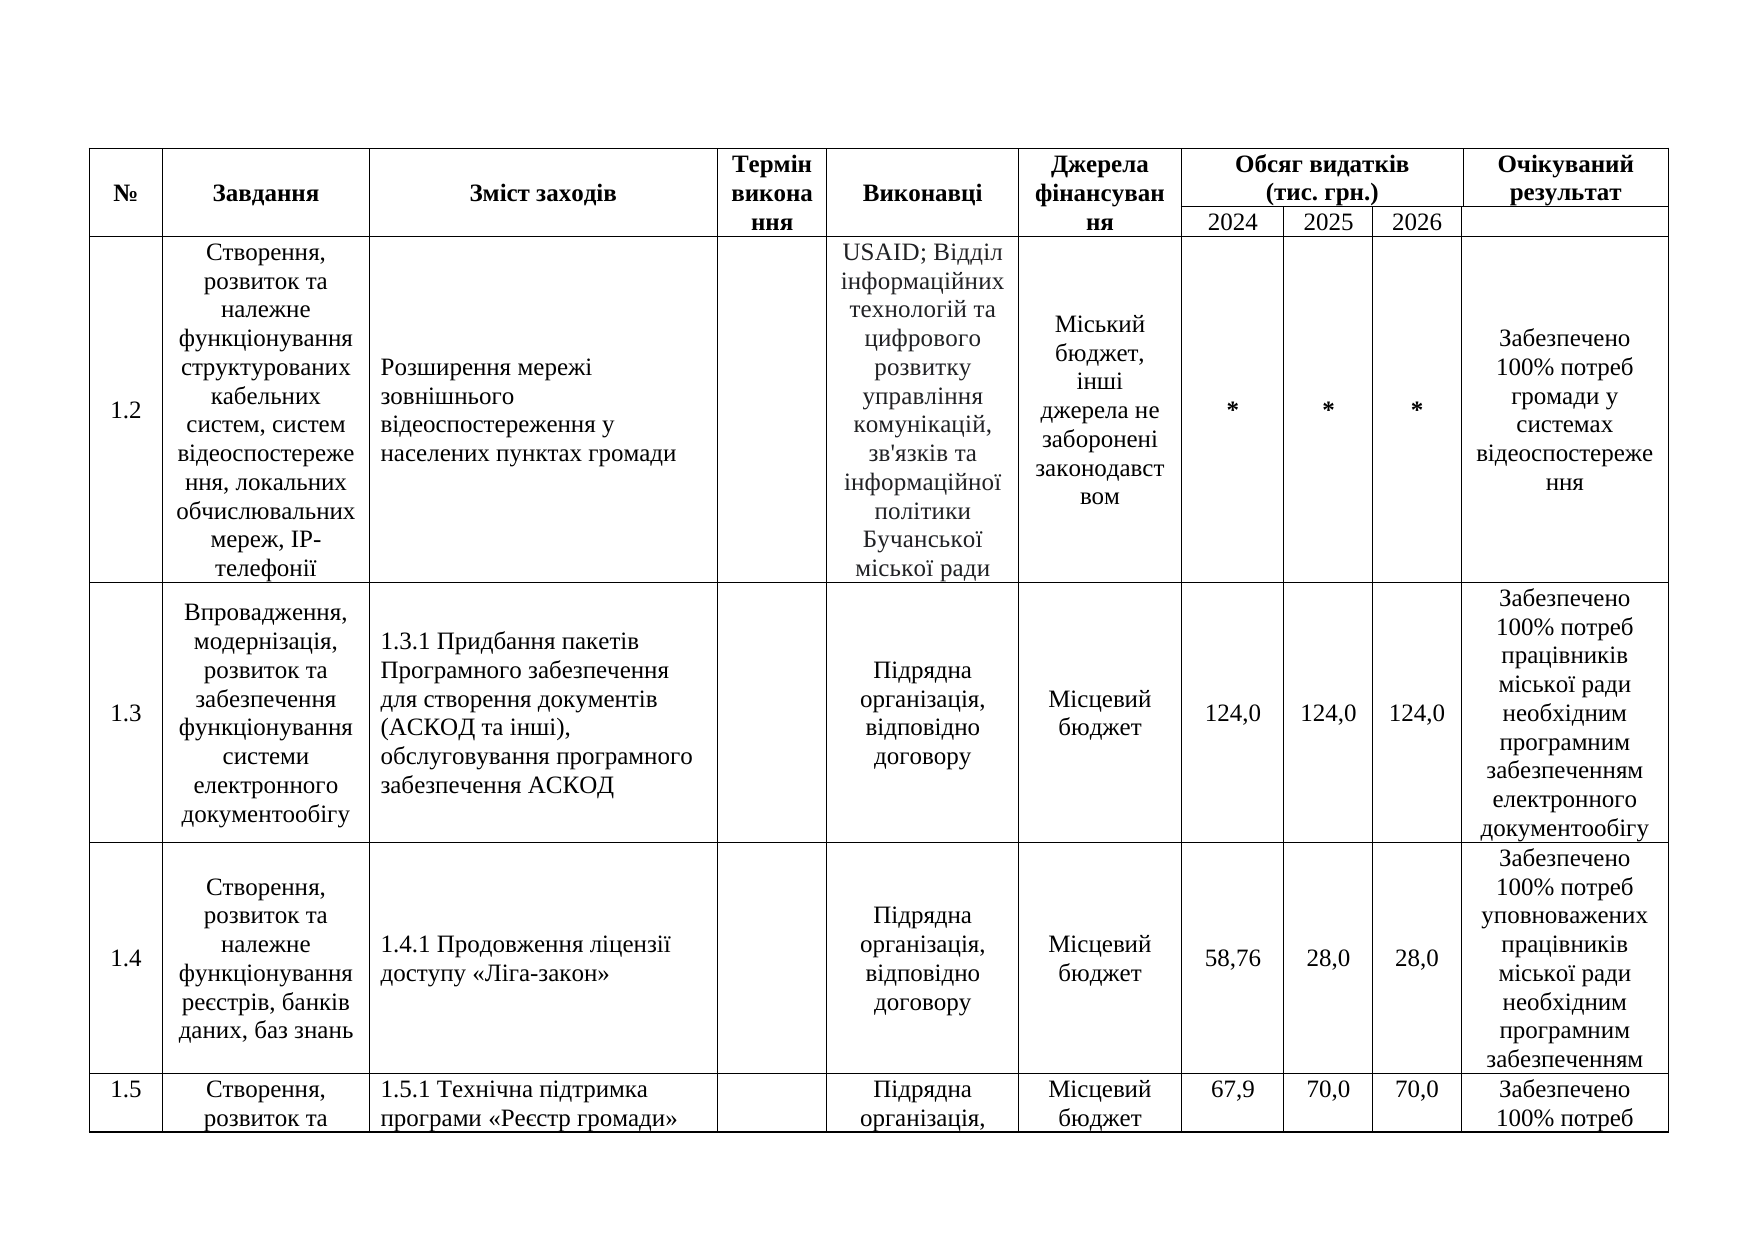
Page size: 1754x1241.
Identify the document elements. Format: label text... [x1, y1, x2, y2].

table_cell 1.4 [90, 843, 162, 1073]
table_cell 1.2 [90, 237, 162, 582]
table_cell 2026 [1373, 207, 1461, 236]
table_cell Місцевий бюджет [1019, 1074, 1181, 1131]
table_cell [718, 1074, 826, 1131]
table_cell Підрядна організація, відповідно договору [827, 843, 1018, 1073]
table_cell 1.4.1 Продовження ліцензії доступу «Ліга-закон» [370, 843, 717, 1073]
table_cell * [1373, 237, 1461, 582]
table_cell * [1182, 237, 1283, 582]
table_header Обсяг видатків (тис. грн.) [1182, 149, 1463, 206]
table_cell Створення, розвиток та належне функціонування реєстрів, банків даних, баз знань [163, 843, 369, 1073]
table_cell 124,0 [1373, 583, 1461, 842]
table_cell Впровадження, модернізація, розвиток та забезпечення функціонування системи електронного документообігу [163, 583, 369, 842]
table_cell Забезпечено 100% потреб уповноважених працівників міської ради необхідним програмним забезпеченням [1462, 843, 1668, 1073]
table_cell 58,76 [1182, 843, 1283, 1073]
table_cell 1.3.1 Придбання пакетів Програмного забезпечення для створення документів (АСКОД та інші), обслуговування програмного забезпечення АСКОД [370, 583, 717, 842]
table_cell 2024 [1182, 207, 1283, 236]
table_cell * [1284, 237, 1372, 582]
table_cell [827, 1074, 1018, 1131]
table_header Зміст заходів [370, 149, 717, 236]
table_cell USAID; Відділ інформаційних технологій та цифрового розвитку управління комунікацій, зв'язків та інформаційної політики Бучанської міської ради [827, 237, 1018, 582]
table_cell [718, 237, 826, 582]
table_header № [90, 149, 162, 236]
table_cell 28,0 [1284, 843, 1372, 1073]
table_cell Міський бюджет, інші джерела не заборонені законодавством [1019, 237, 1181, 582]
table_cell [370, 1074, 717, 1131]
table_cell [718, 843, 826, 1073]
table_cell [163, 1074, 369, 1131]
table_cell 124,0 [1284, 583, 1372, 842]
table_cell Забезпечено 100% потреб працівників міської ради необхідним програмним забезпеченням електронного документообігу [1462, 583, 1668, 842]
table_cell Місцевий бюджет [1019, 843, 1181, 1073]
table_header Джерела фінансування [1019, 149, 1181, 236]
table_cell Розширення мережі зовнішнього відеоспостереження у населених пунктах громади [370, 237, 717, 582]
table_header Термін виконання [718, 149, 826, 236]
table_cell [1462, 207, 1668, 236]
table_cell Підрядна організація, відповідно договору [827, 583, 1018, 842]
table_cell Забезпечено 100% потреб громади у системах відеоспостереження [1462, 237, 1668, 582]
table_cell 70,0 [1284, 1074, 1372, 1131]
table_cell Місцевий бюджет [1019, 583, 1181, 842]
table_cell 70,0 [1373, 1074, 1461, 1131]
table_header Очікуваний результат [1464, 149, 1668, 206]
table_cell Створення, розвиток та належне функціонування структурованих кабельних систем, систем відеоспостереження, локальних обчислювальних мереж, ІР-телефонії [163, 237, 369, 582]
table_cell 2025 [1284, 207, 1372, 236]
table_cell [718, 583, 826, 842]
table_cell 1.5 [90, 1074, 162, 1131]
table_cell 124,0 [1182, 583, 1283, 842]
table_cell 67,9 [1182, 1074, 1283, 1131]
table_header Завдання [163, 149, 369, 236]
table_cell 28,0 [1373, 843, 1461, 1073]
table_header Виконавці [827, 149, 1018, 236]
table_cell 1.3 [90, 583, 162, 842]
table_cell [1462, 1074, 1668, 1131]
